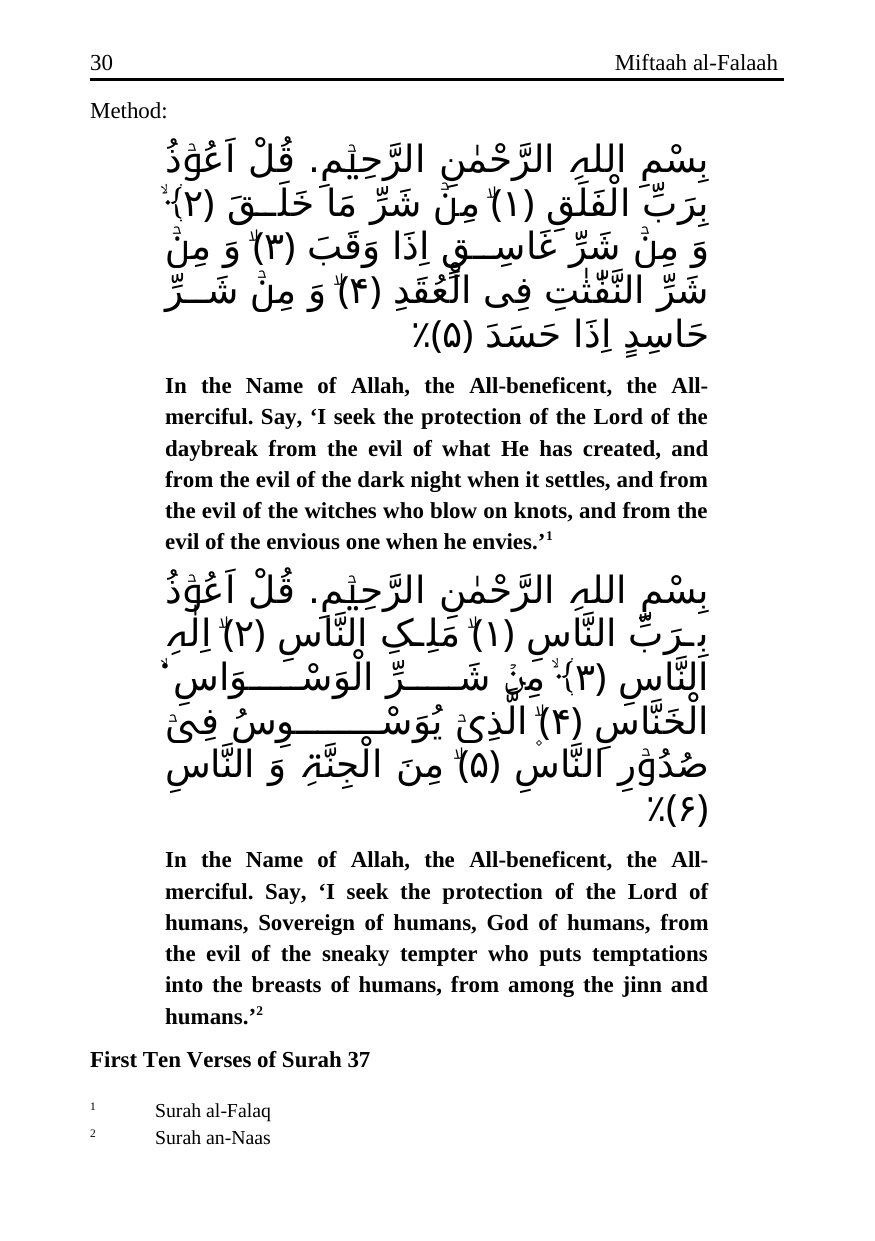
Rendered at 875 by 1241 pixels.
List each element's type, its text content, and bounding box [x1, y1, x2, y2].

text بِسْمِ اللہِ الرَّحْمٰنِ الرَّحِیۡمِ. قُلْ اَعُوۡذُ بِرَبِّ النَّاسِ ﴿۱﴾ۙ مَلِکِ النَّاسِ ﴿۲﴾ۙ اِلٰہِ النَّاسِ ﴿۳﴾ۙ مِنۡ شَرِّ الْوَسْوَاسِ ۬ۙ الْخَنَّاسِ ﴿۴﴾۪ۙ الَّذِیۡ یُوَسْوِسُ فِیۡ صُدُوۡرِ النَّاسِ ﴿۵﴾ۙ مِنَ الْجِنَّۃِ وَ النَّاسِ ﴿۶﴾٪ [165, 568, 709, 830]
text First Ten Verses of Surah 37 [90, 1043, 784, 1074]
text In the Name of Allah, the All-beneficent, the All-merciful. Say, ‘I seek the protection of the Lord of the daybreak from the evil of what He has created, and from the evil of the dark night when it settles, and from the evil of the witches who blow on knots, and from the evil of the envious one when he envies.’ [165, 368, 709, 556]
text In the Name of Allah, the All-beneficent, the All-merciful. Say, ‘I seek the protection of the Lord of humans, Sovereign of humans, God of humans, from the evil of the sneaky tempter who puts temptations into the breasts of humans, from among the jinn and humans.’ [165, 843, 709, 1030]
text Method: [90, 94, 784, 125]
text بِسْمِ اللہِ الرَّحْمٰنِ الرَّحِیۡمِ. قُلْ اَعُوۡذُ بِرَبِّ الْفَلَقِ ﴿۱﴾ۙ مِنۡ شَرِّ مَا خَلَقَ ﴿۲﴾ۙ وَ مِنۡ شَرِّ غَاسِقٍ اِذَا وَقَبَ ﴿۳﴾ۙ وَ مِنۡ شَرِّ النَّفّٰثٰتِ فِی الْعُقَدِ ﴿۴﴾ۙ وَ مِنۡ شَرِّ حَاسِدٍ اِذَا حَسَدَ ﴿۵﴾٪ [165, 138, 709, 356]
